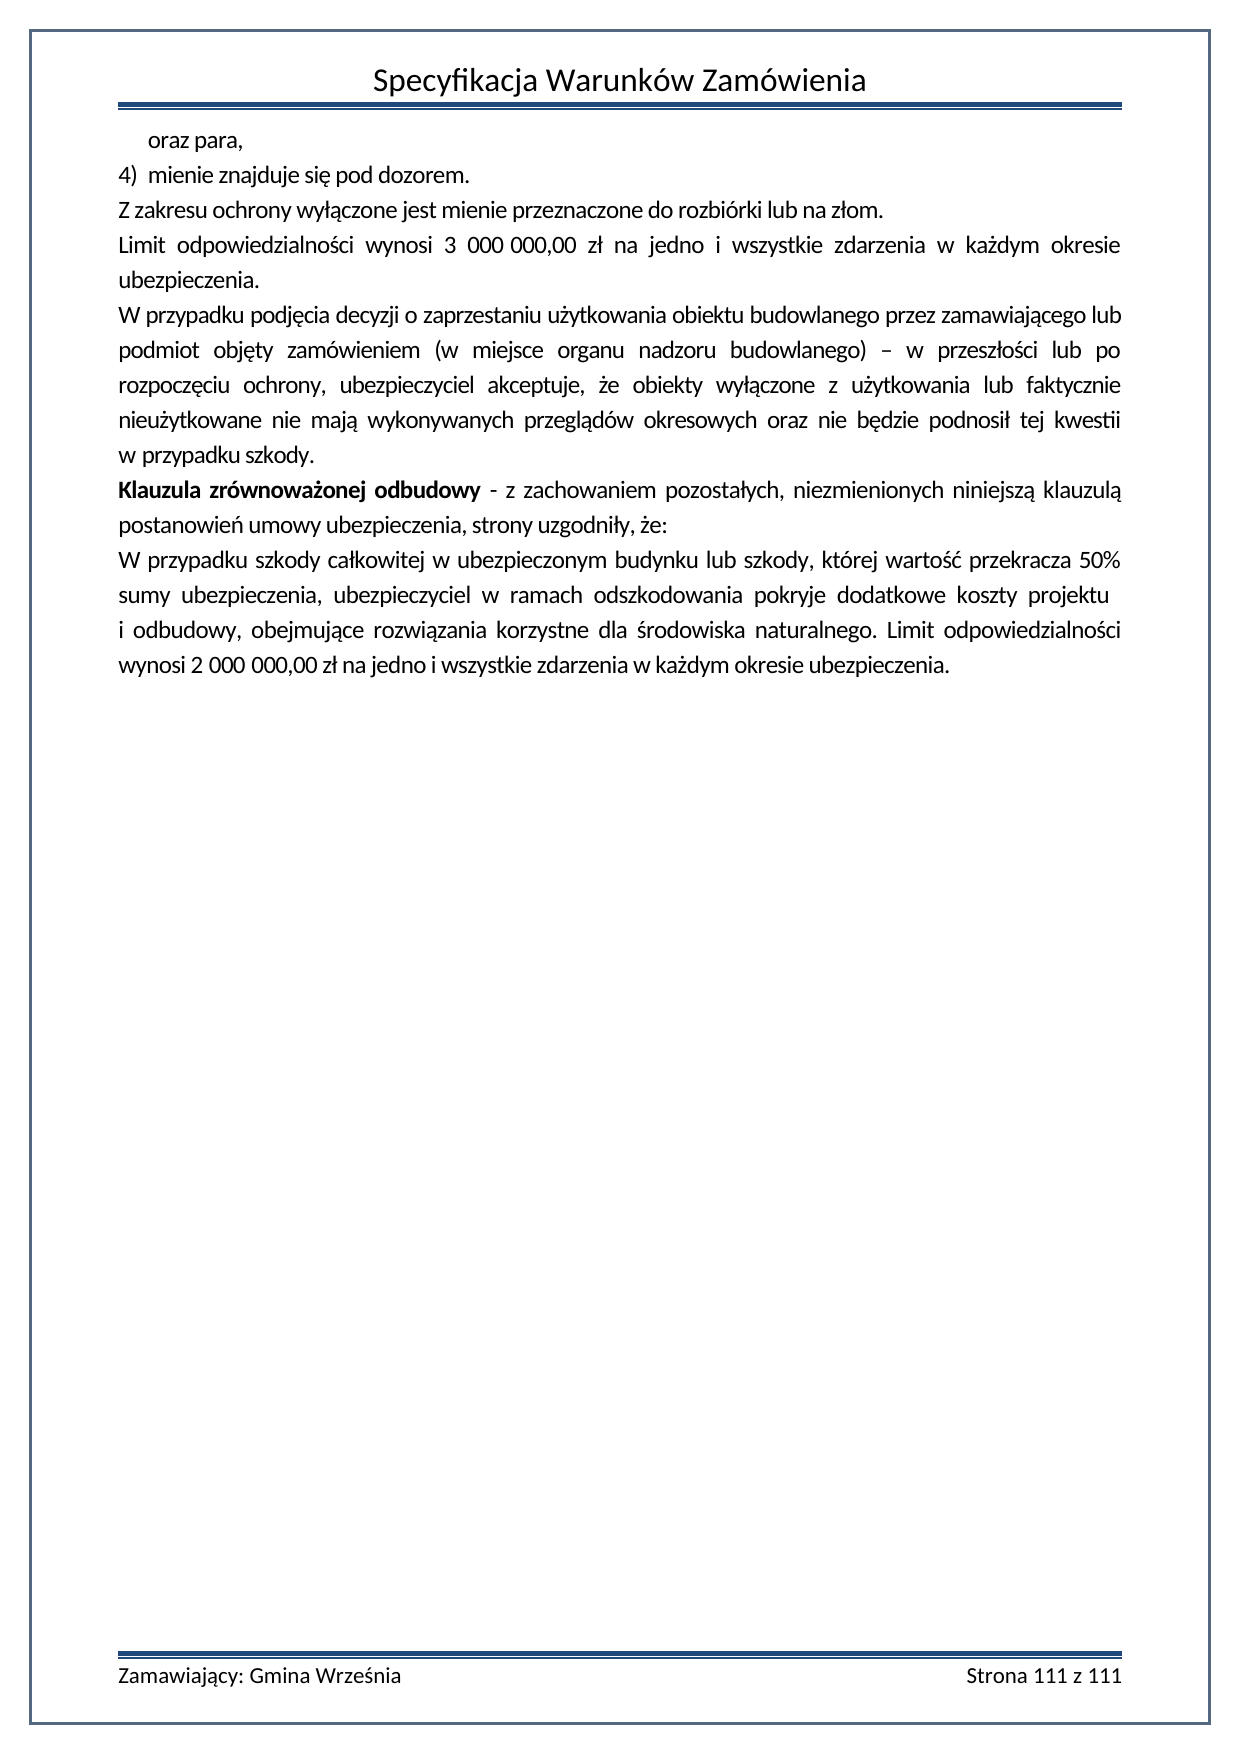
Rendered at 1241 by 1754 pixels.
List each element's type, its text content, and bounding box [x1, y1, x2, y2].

text W przypadku szkody całkowitej w ubezpieczonym budynku lub szkody, której wartość przekracza 50% sumy ubezpieczenia, ubezpieczyciel w ramach odszkodowania pokryje dodatkowe koszty projektu i odbudowy, obejmujące rozwiązania korzystne dla środowiska naturalnego. Limit odpowiedzialności wynosi 2 000 000,00 zł na jedno i wszystkie zdarzenia w każdym okresie ubezpieczenia. [118, 544, 1122, 679]
text W przypadku podjęcia decyzji o zaprzestaniu użytkowania obiektu budowlanego przez zamawiającego lub podmiot objęty zamówieniem (w miejsce organu nadzoru budowlanego) – w przeszłości lub po rozpoczęciu ochrony, ubezpieczyciel akceptuje, że obiekty wyłączone z użytkowania lub faktycznie nieużytkowane nie mają wykonywanych przeglądów okresowych oraz nie będzie podnosił tej kwestii w przypadku szkody. [118, 299, 1122, 469]
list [118, 124, 1122, 154]
text Z zakresu ochrony wyłączone jest mienie przeznaczone do rozbiórki lub na złom. [118, 194, 1122, 224]
list mienie znajduje się pod dozorem. [118, 159, 1122, 189]
text Limit odpowiedzialności wynosi 3 000 000,00 zł na jedno i wszystkie zdarzenia w każdym okresie ubezpieczenia. [118, 229, 1122, 294]
text Klauzula zrównoważonej odbudowy - z zachowaniem pozostałych, niezmienionych niniejszą klauzulą postanowień umowy ubezpieczenia, strony uzgodniły, że: [118, 474, 1122, 539]
